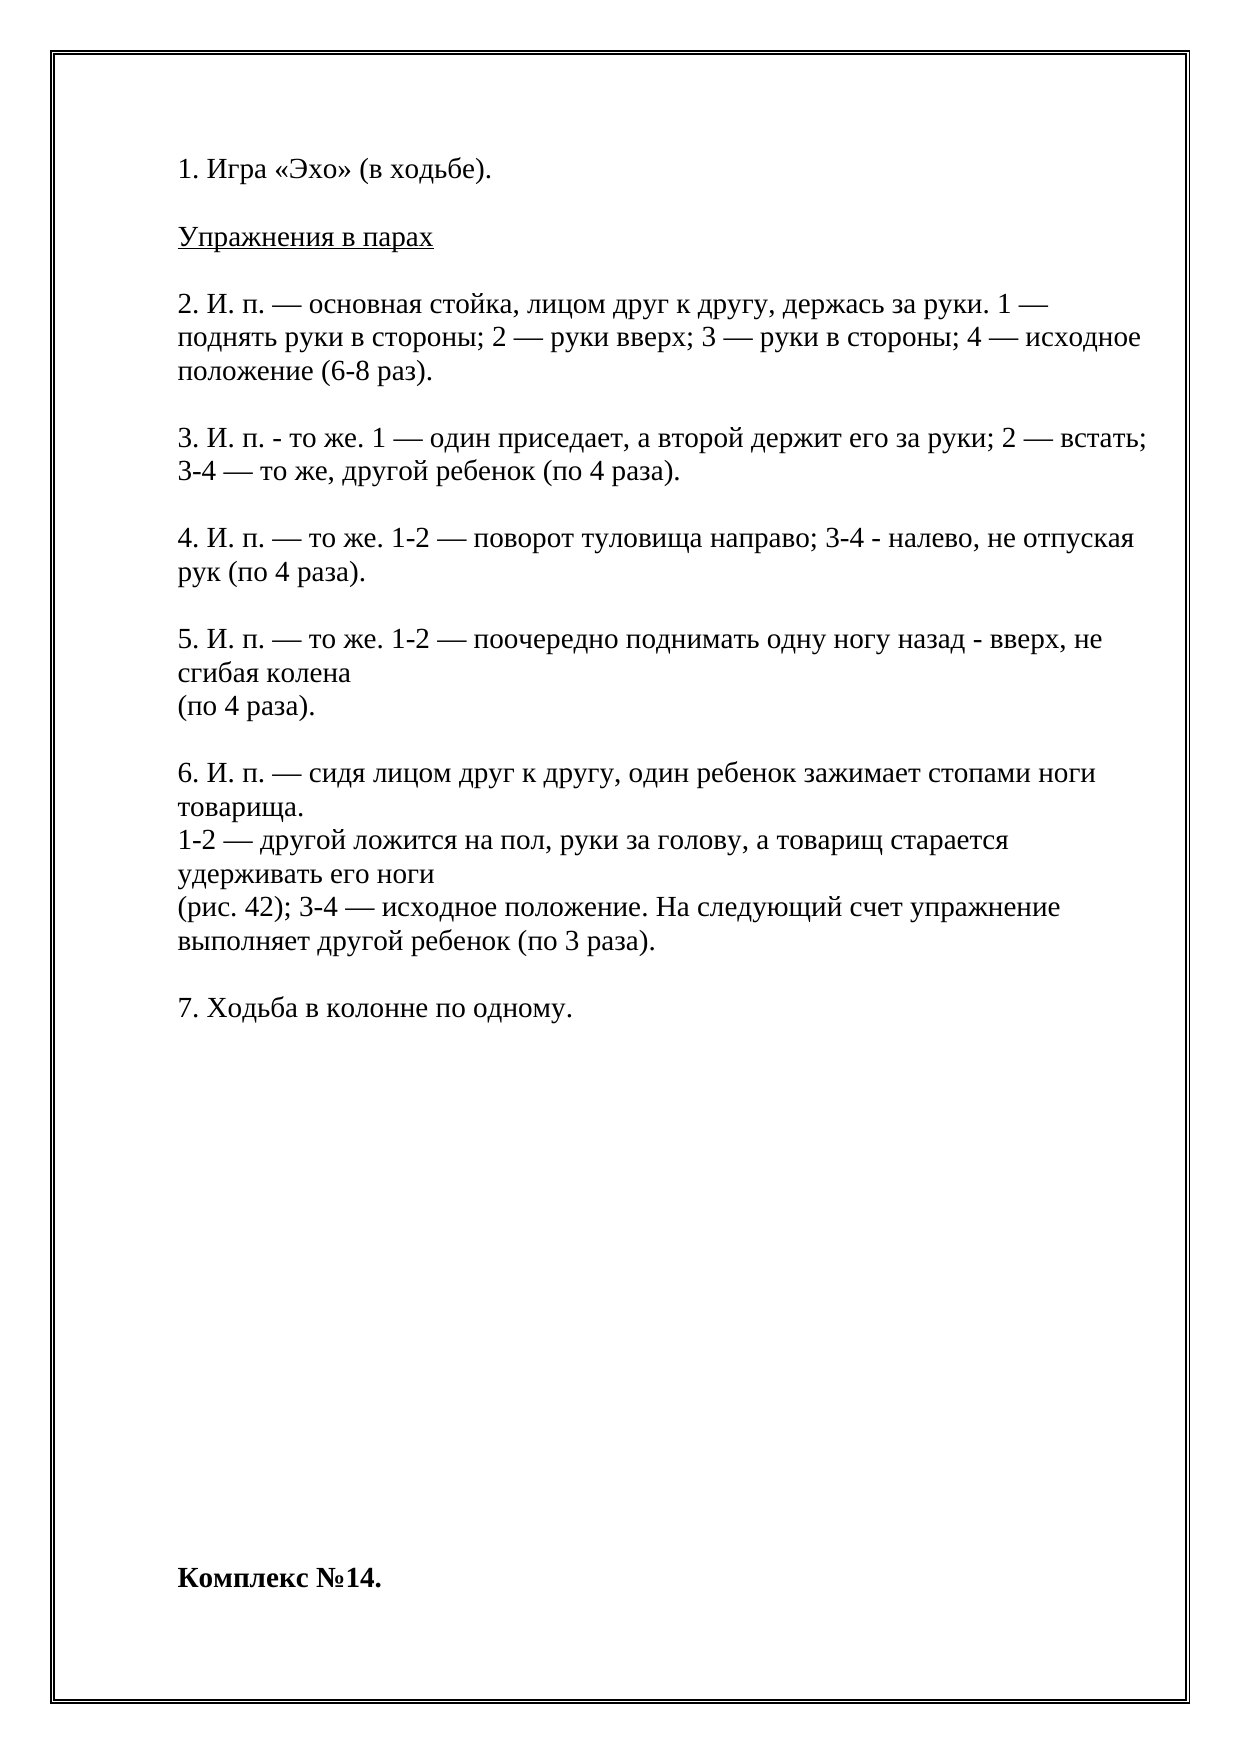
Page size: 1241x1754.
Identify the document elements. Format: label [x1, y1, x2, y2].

table_header [177, 118, 1152, 1627]
